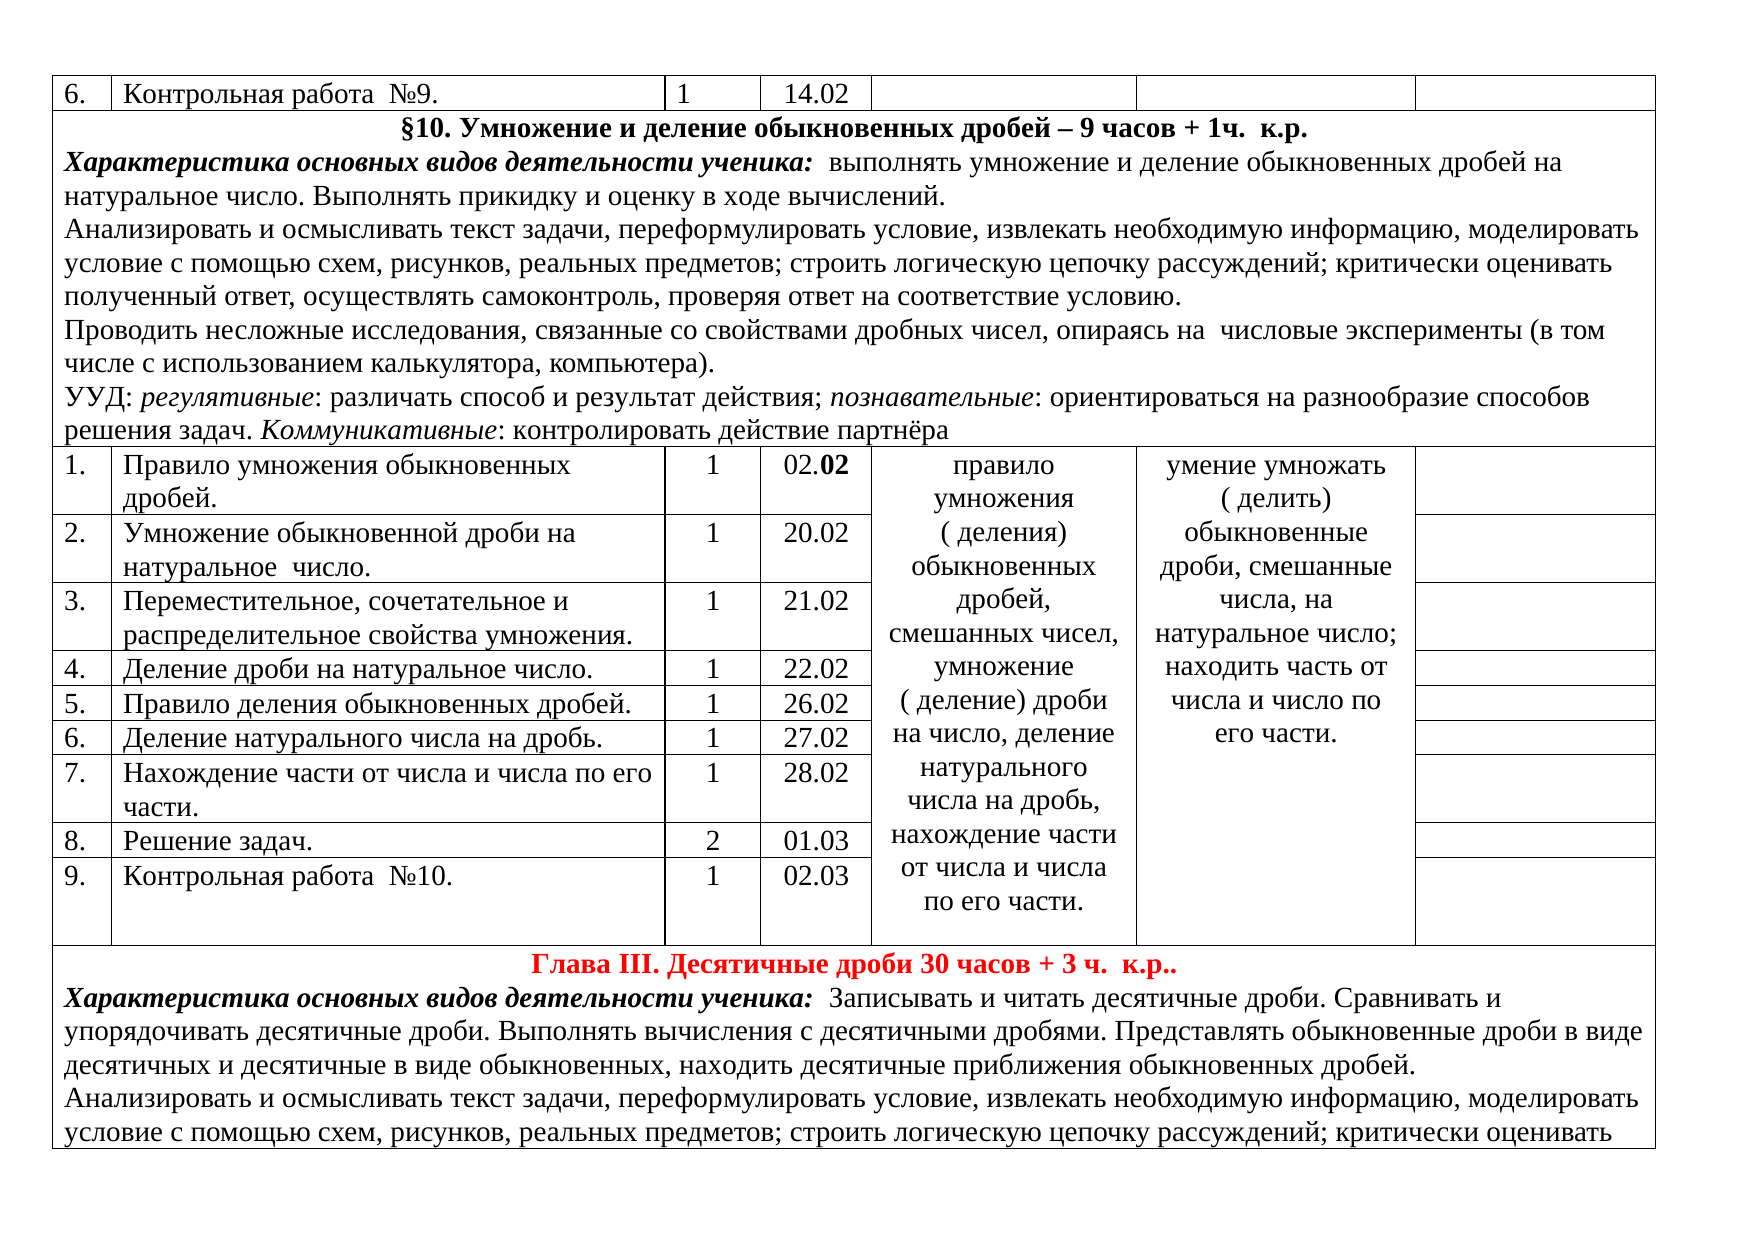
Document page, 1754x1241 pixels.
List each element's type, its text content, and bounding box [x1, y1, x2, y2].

table_cell 8. [53, 823, 111, 857]
table_cell 27.02 [761, 721, 871, 754]
table_cell 2 [666, 823, 760, 857]
table_cell 1 [666, 515, 760, 582]
table_cell Решение задач. [112, 823, 664, 857]
table_cell 1 [666, 721, 760, 754]
table_cell [1416, 858, 1655, 945]
table_cell §10. Умножение и деление обыкновенных дробей – 9 часов + 1ч. к.р. Характеристика основных видов деятельности ученика: выполнять умножение и деление обыкновенных дробей на натуральное число. Выполнять прикидку и оценку в ходе вычислений. Анализировать и осмысливать текст задачи, переформулировать условие, извлекать необходимую информацию, моделировать условие с помощью схем, рисунков, реальных предметов; строить логическую цепочку рассуждений; критически оценивать полученный ответ, осуществлять самоконтроль, проверяя ответ на соответствие условию. Проводить несложные исследования, связанные со свойствами дробных чисел, опираясь на числовые эксперименты (в том числе с использованием калькулятора, компьютера). УУД: регулятивные: различать способ и результат действия; познавательные: ориентироваться на разнообразие способов решения задач. Коммуникативные: контролировать действие партнёра [53, 111, 1655, 446]
table_cell 26.02 [761, 686, 871, 719]
table_cell 1 [666, 686, 760, 719]
table_cell 1 [666, 583, 760, 650]
table_cell [1416, 651, 1655, 685]
table_cell [1416, 447, 1655, 514]
table_cell Переместительное, сочетательное и распределительное свойства умножения. [112, 583, 664, 650]
table_cell 1 [666, 858, 760, 945]
table_cell Контрольная работа №10. [112, 858, 664, 945]
table_cell Правило деления обыкновенных дробей. [112, 686, 664, 719]
table_cell [1416, 721, 1655, 754]
table_cell 6. [53, 76, 111, 109]
table_cell Деление дроби на натуральное число. [112, 651, 664, 685]
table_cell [53, 946, 1655, 1148]
table_cell 2. [53, 515, 111, 582]
table_cell правило умножения ( деления) обыкновенных дробей, смешанных чисел, умножение ( деление) дроби на число, деление натурального числа на дробь, нахождение части от числа и числа по его части. [872, 447, 1136, 945]
table_cell 1 [666, 755, 760, 822]
table_cell Деление натурального числа на дробь. [112, 721, 664, 754]
table_cell умение умножать ( делить) обыкновенные дроби, смешанные числа, на натуральное число; находить часть от числа и число по его части. [1137, 447, 1415, 945]
table_cell 02.02 [761, 447, 871, 514]
table_cell 4. [53, 651, 111, 685]
table_cell 1. [53, 447, 111, 514]
table_cell 14.02 [761, 76, 871, 109]
table_cell Умножение обыкновенной дроби на натуральное число. [112, 515, 664, 582]
table_cell [1416, 755, 1655, 822]
table_cell 9. [53, 858, 111, 945]
table_cell 21.02 [761, 583, 871, 650]
table_cell 3. [53, 583, 111, 650]
table_cell Правило умножения обыкновенных дробей. [112, 447, 664, 514]
table_cell 6. [53, 721, 111, 754]
table_cell 7. [53, 755, 111, 822]
table_cell [1416, 515, 1655, 582]
table_cell 1 [666, 76, 760, 109]
table_cell 1 [666, 651, 760, 685]
table_cell 1 [666, 447, 760, 514]
table_cell 5. [53, 686, 111, 719]
table_cell [1416, 686, 1655, 719]
table_cell Нахождение части от числа и числа по его части. [112, 755, 664, 822]
table_cell [1416, 583, 1655, 650]
table_cell 01.03 [761, 823, 871, 857]
table_cell [1416, 76, 1655, 109]
table_cell [1416, 823, 1655, 857]
table_cell 28.02 [761, 755, 871, 822]
table_cell 20.02 [761, 515, 871, 582]
table_cell Контрольная работа №9. [112, 76, 664, 109]
table_cell 22.02 [761, 651, 871, 685]
table_cell 02.03 [761, 858, 871, 945]
